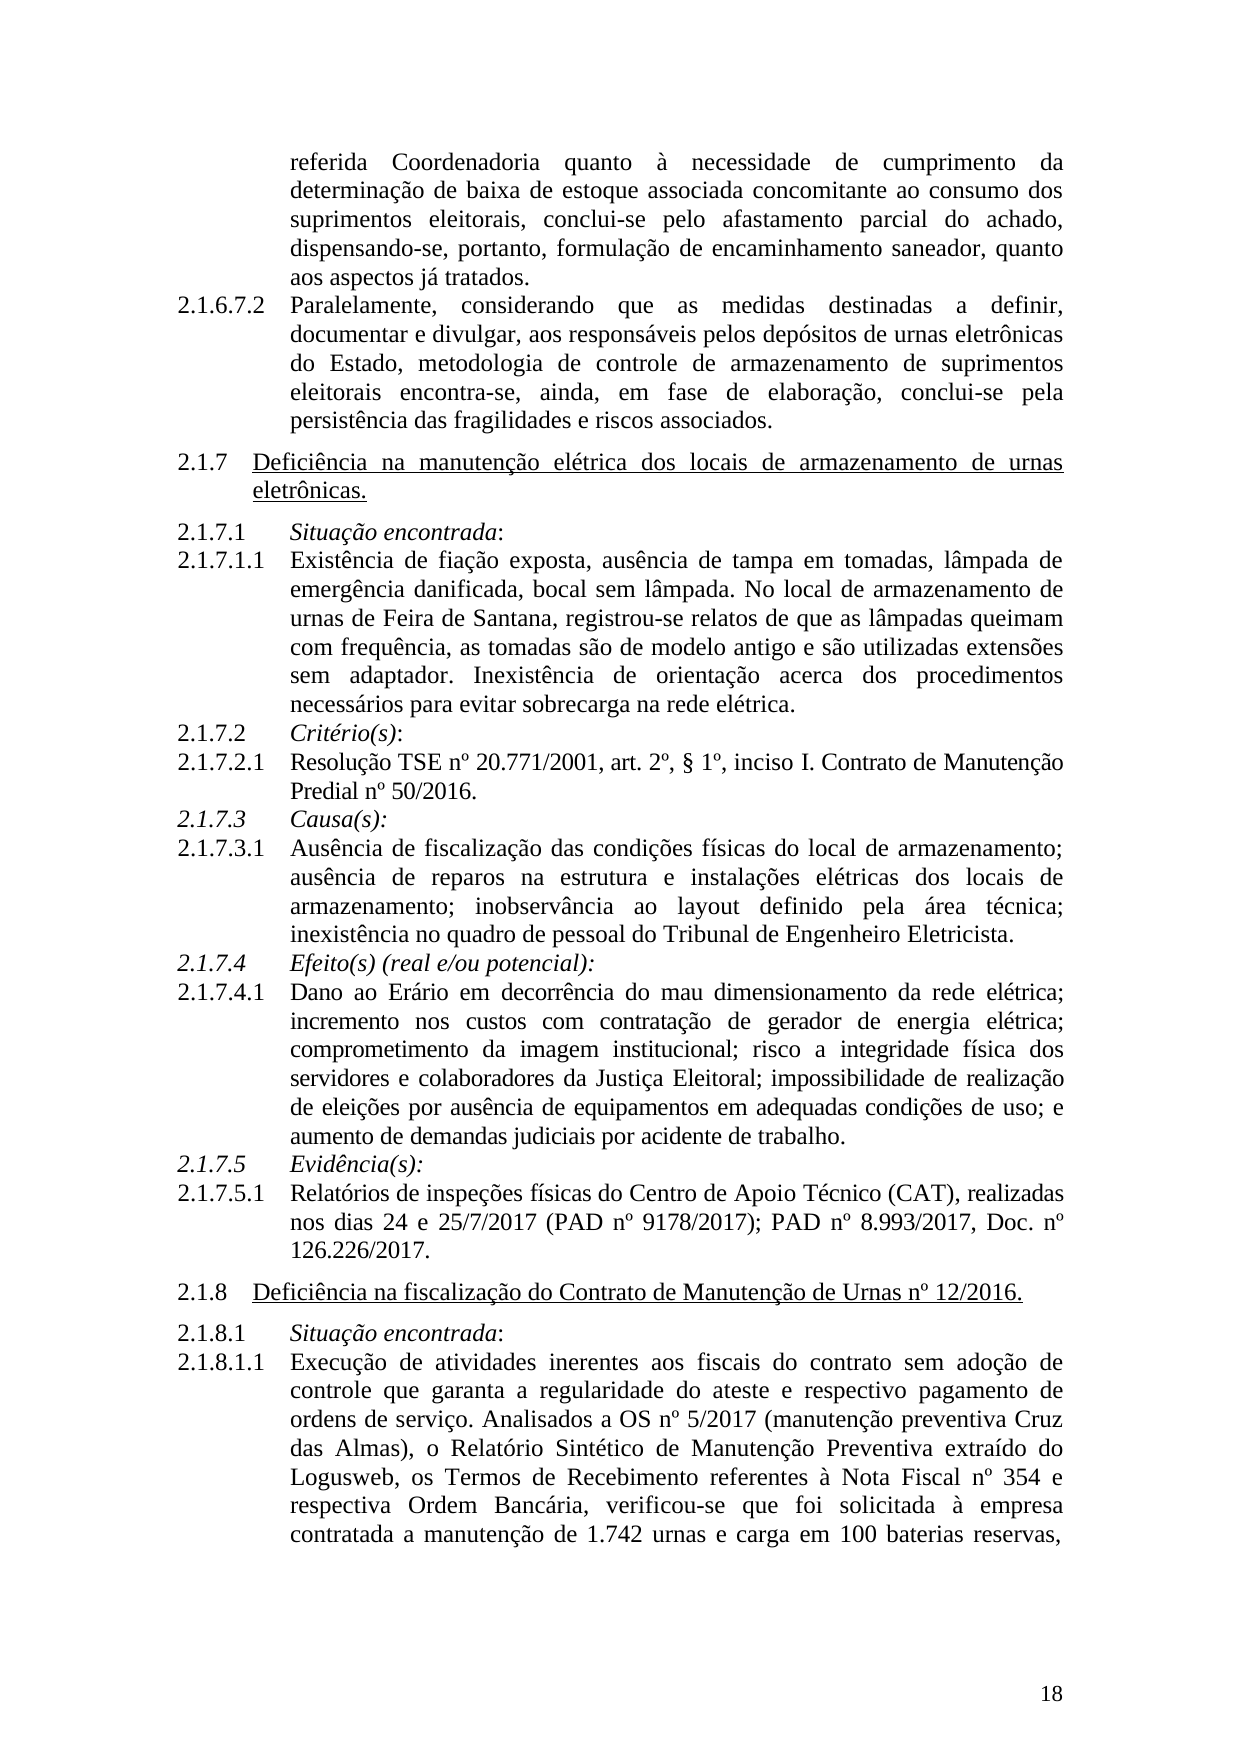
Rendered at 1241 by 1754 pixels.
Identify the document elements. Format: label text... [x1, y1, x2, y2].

list Paralelamente, considerando que as medidas destinadas a definir, documentar e divulgar, aos responsáveis pelos depósitos de urnas eletrônicas do Estado, metodologia de controle de armazenamento de suprimentos eleitorais encontra-se, ainda, em fase de elaboração, conclui-se pela persistência das fragilidades e riscos associados. [177, 291, 1064, 434]
list Critério(s): [177, 718, 1105, 747]
list Relatórios de inspeções físicas do Centro de Apoio Técnico (CAT), realizadas nos dias 24 e 25/7/2017 (PAD nº 9178/2017); PAD nº 8.993/2017, Doc. nº 126.226/2017. [177, 1178, 1064, 1264]
list Evidência(s): [177, 1149, 1105, 1178]
list Dano ao Erário em decorrência do mau dimensionamento da rede elétrica; incremento nos custos com contratação de gerador de energia elétrica; comprometimento da imagem institucional; risco a integridade física dos servidores e colaboradores da Justiça Eleitoral; impossibilidade de realização de eleições por ausência de equipamentos em adequadas condições de uso; e aumento de demandas judiciais por acidente de trabalho. [177, 977, 1064, 1149]
list Ausência de fiscalização das condições físicas do local de armazenamento; ausência de reparos na estrutura e instalações elétricas dos locais de armazenamento; inobservância ao layout definido pela área técnica; inexistência no quadro de pessoal do Tribunal de Engenheiro Eletricista. [177, 833, 1064, 948]
list Deficiência na fiscalização do Contrato de Manutenção de Urnas nº 12/2016. [177, 1277, 1105, 1306]
text referida Coordenadoria quanto à necessidade de cumprimento da determinação de baixa de estoque associada concomitante ao consumo dos suprimentos eleitorais, conclui-se pelo afastamento parcial do achado, dispensando-se, portanto, formulação de encaminhamento saneador, quanto aos aspectos já tratados. [290, 147, 1064, 291]
list Efeito(s) (real e/ou potencial): [177, 948, 1105, 977]
list Situação encontrada: [177, 1318, 1105, 1347]
list Resolução TSE nº 20.771/2001, art. 2º, § 1º, inciso I. Contrato de Manutenção Predial nº 50/2016. [177, 747, 1064, 804]
list Execução de atividades inerentes aos fiscais do contrato sem adoção de controle que garanta a regularidade do ateste e respectivo pagamento de ordens de serviço. Analisados a OS nº 5/2017 (manutenção preventiva Cruz das Almas), o Relatório Sintético de Manutenção Preventiva extraído do Logusweb, os Termos de Recebimento referentes à Nota Fiscal nº 354 e respectiva Ordem Bancária, verificou-se que foi solicitada à empresa contratada a manutenção de 1.742 urnas e carga em 100 baterias reservas, [177, 1347, 1064, 1548]
list Causa(s): [177, 804, 1105, 833]
list Existência de fiação exposta, ausência de tampa em tomadas, lâmpada de emergência danificada, bocal sem lâmpada. No local de armazenamento de urnas de Feira de Santana, registrou-se relatos de que as lâmpadas queimam com frequência, as tomadas são de modelo antigo e são utilizadas extensões sem adaptador. Inexistência de orientação acerca dos procedimentos necessários para evitar sobrecarga na rede elétrica. [177, 546, 1064, 718]
list Deficiência na manutenção elétrica dos locais de armazenamento de urnas eletrônicas. [177, 447, 1064, 504]
list Situação encontrada: [177, 517, 1105, 546]
